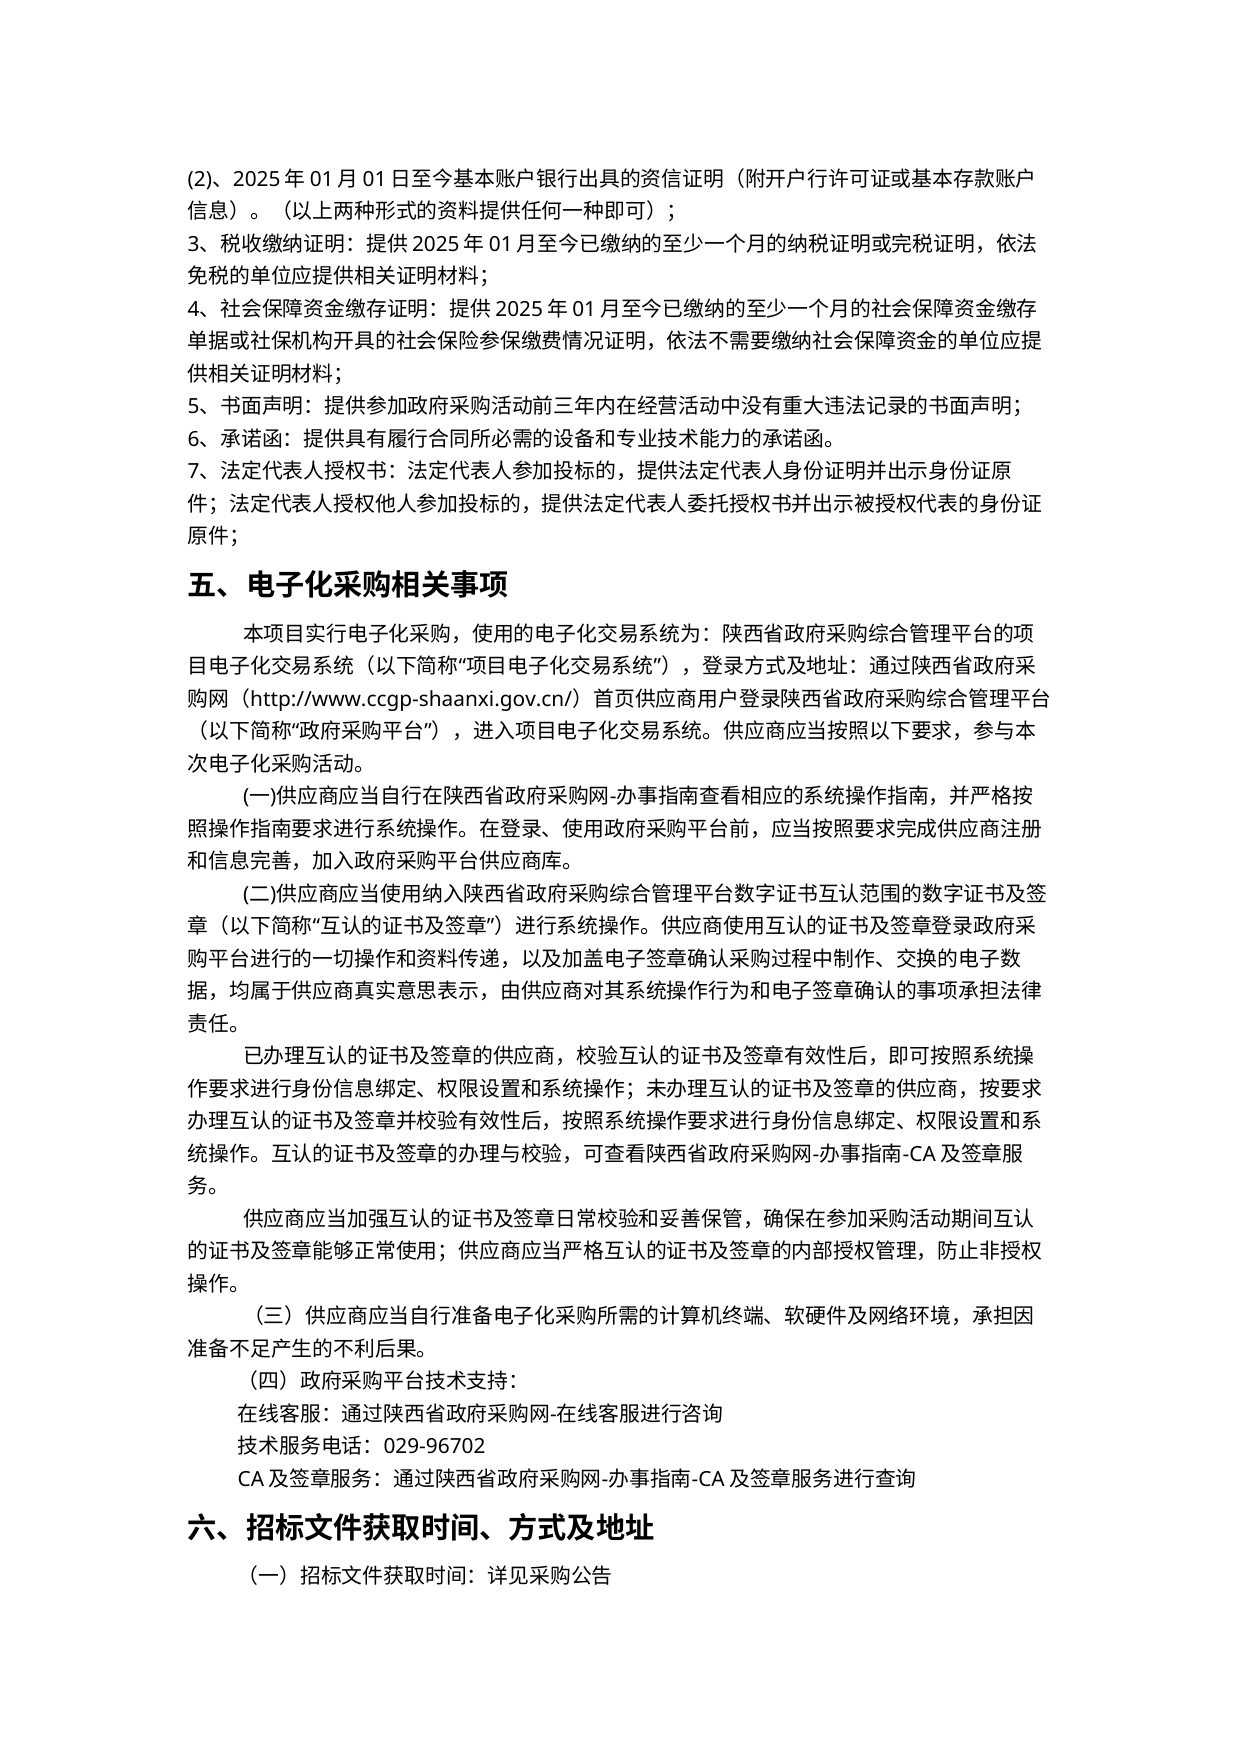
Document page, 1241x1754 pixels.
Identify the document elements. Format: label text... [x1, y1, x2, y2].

text 六、招标文件获取时间、方式及地址 [187, 1494, 1053, 1559]
text 已办理互认的证书及签章的供应商，校验互认的证书及签章有效性后，即可按照系统操作要求进行身份信息绑定、权限设置和系统操作；未办理互认的证书及签章的供应商，按要求办理互认的证书及签章并校验有效性后，按照系统操作要求进行身份信息绑定、权限设置和系统操作。互认的证书及签章的办理与校验，可查看陕西省政府采购网-办事指南-CA及签章服务。 [187, 1039, 1053, 1202]
text （四）政府采购平台技术支持： [187, 1364, 1053, 1397]
text 5、书面声明：提供参加政府采购活动前三年内在经营活动中没有重大违法记录的书面声明； [187, 389, 1053, 422]
text 3、税收缴纳证明：提供2025年01月至今已缴纳的至少一个月的纳税证明或完税证明，依法免税的单位应提供相关证明材料； [187, 227, 1053, 292]
text (一)供应商应当自行在陕西省政府采购网-办事指南查看相应的系统操作指南，并严格按照操作指南要求进行系统操作。在登录、使用政府采购平台前，应当按照要求完成供应商注册和信息完善，加入政府采购平台供应商库。 [187, 779, 1053, 877]
text 6、承诺函：提供具有履行合同所必需的设备和专业技术能力的承诺函。 [187, 422, 1053, 454]
text 供应商应当加强互认的证书及签章日常校验和妥善保管，确保在参加采购活动期间互认的证书及签章能够正常使用；供应商应当严格互认的证书及签章的内部授权管理，防止非授权操作。 [187, 1202, 1053, 1299]
text CA及签章服务：通过陕西省政府采购网-办事指南-CA及签章服务进行查询 [187, 1462, 1053, 1494]
text （一）招标文件获取时间：详见采购公告 [187, 1559, 1053, 1592]
text (二)供应商应当使用纳入陕西省政府采购综合管理平台数字证书互认范围的数字证书及签章（以下简称“互认的证书及签章”）进行系统操作。供应商使用互认的证书及签章登录政府采购平台进行的一切操作和资料传递，以及加盖电子签章确认采购过程中制作、交换的电子数据，均属于供应商真实意思表示，由供应商对其系统操作行为和电子签章确认的事项承担法律责任。 [187, 877, 1053, 1039]
text 本项目实行电子化采购，使用的电子化交易系统为：陕西省政府采购综合管理平台的项目电子化交易系统（以下简称“项目电子化交易系统”），登录方式及地址：通过陕西省政府采购网（http://www.ccgp-shaanxi.gov.cn/）首页供应商用户登录陕西省政府采购综合管理平台（以下简称“政府采购平台”），进入项目电子化交易系统。供应商应当按照以下要求，参与本次电子化采购活动。 [187, 617, 1053, 779]
text 五、电子化采购相关事项 [187, 552, 1053, 617]
text 在线客服：通过陕西省政府采购网-在线客服进行咨询 [187, 1397, 1053, 1429]
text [187, 162, 1053, 227]
text 7、法定代表人授权书：法定代表人参加投标的，提供法定代表人身份证明并出示身份证原件；法定代表人授权他人参加投标的，提供法定代表人委托授权书并出示被授权代表的身份证原件； [187, 454, 1053, 552]
text （三）供应商应当自行准备电子化采购所需的计算机终端、软硬件及网络环境，承担因准备不足产生的不利后果。 [187, 1299, 1053, 1364]
text 4、社会保障资金缴存证明：提供2025年01月至今已缴纳的至少一个月的社会保障资金缴存单据或社保机构开具的社会保险参保缴费情况证明，依法不需要缴纳社会保障资金的单位应提供相关证明材料； [187, 292, 1053, 389]
text 技术服务电话：029-96702 [187, 1429, 1053, 1462]
